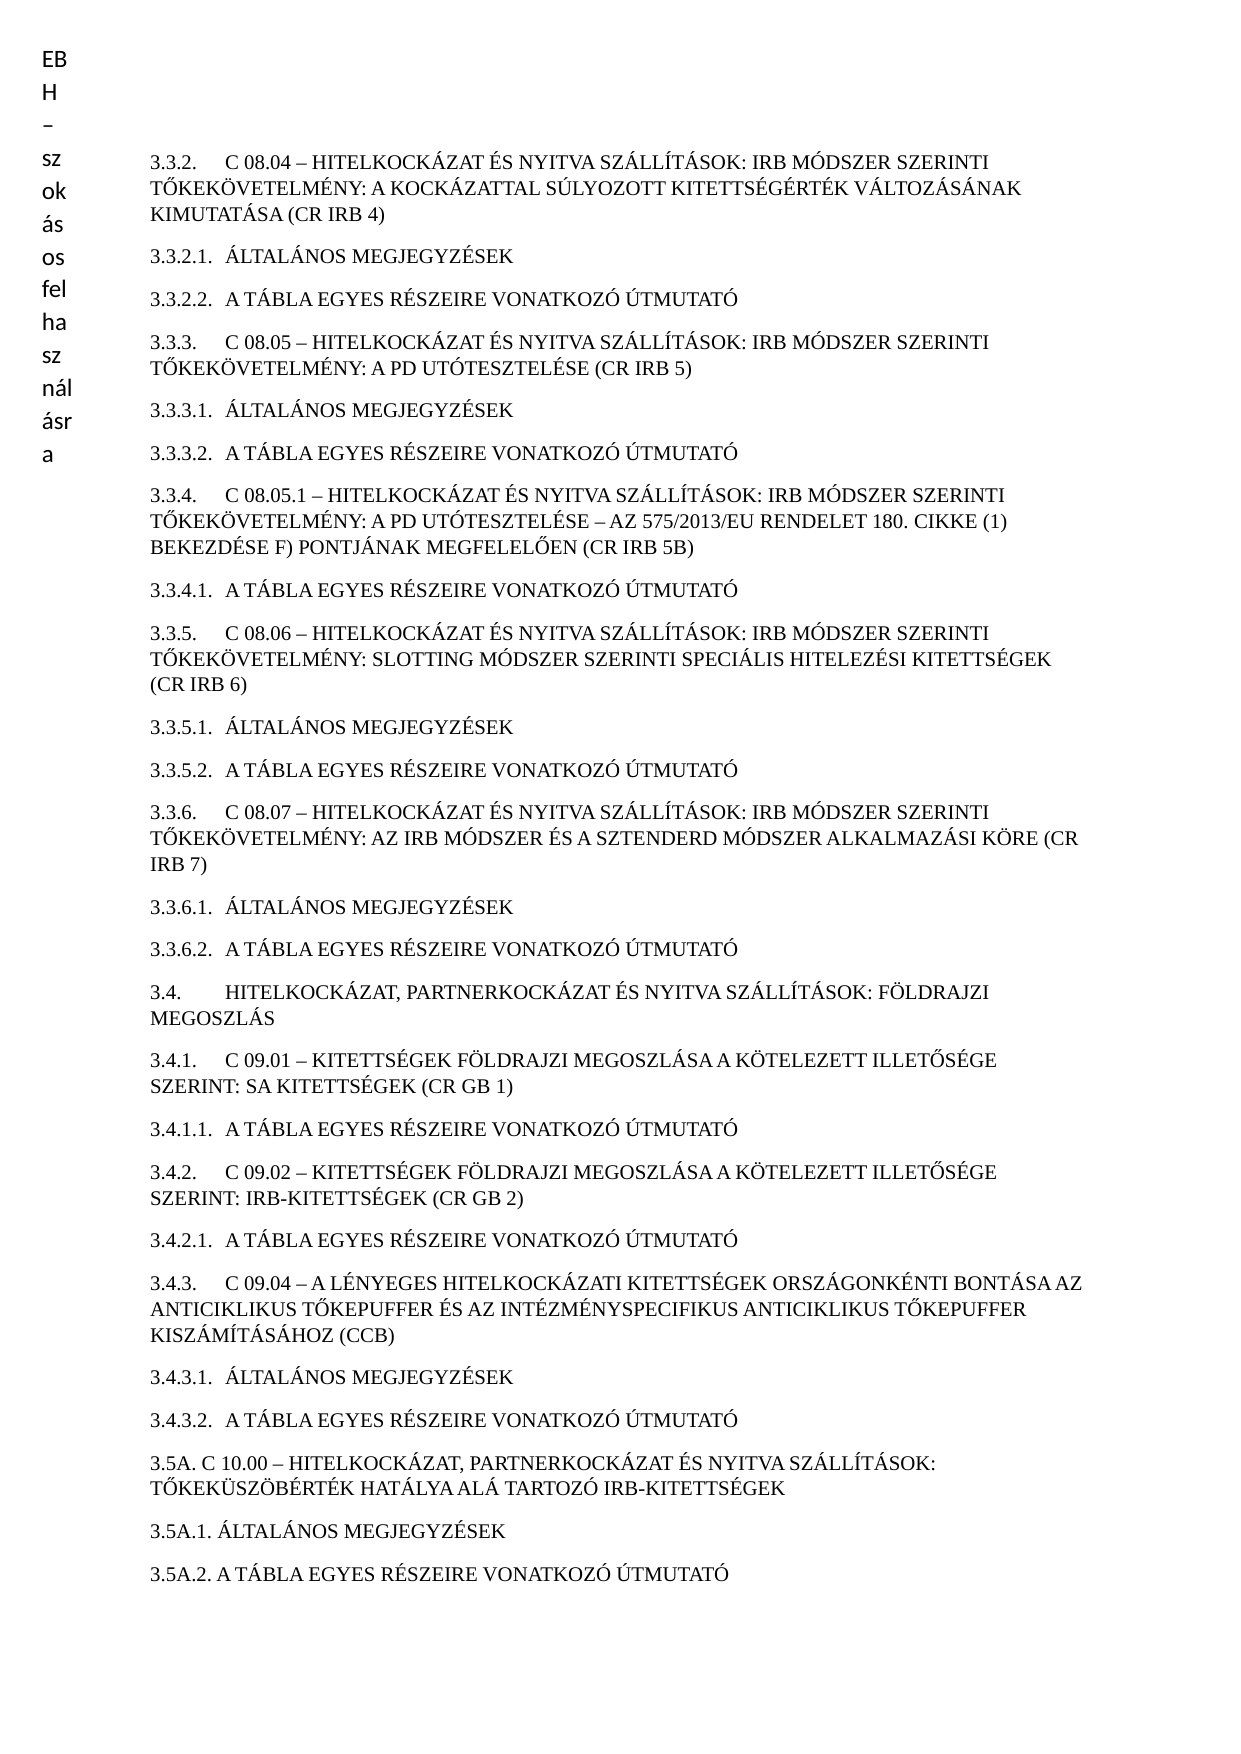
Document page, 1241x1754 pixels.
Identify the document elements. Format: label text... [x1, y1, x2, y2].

text 3.3.2.1. ÁLTALÁNOS MEGJEGYZÉSEK [150, 244, 1090, 268]
text 3.4.2. C 09.02 – KITETTSÉGEK FÖLDRAJZI MEGOSZLÁSA A KÖTELEZETT ILLETŐSÉGE SZERINT: IRB-KITETTSÉGEK (CR GB 2) [150, 1159, 1090, 1209]
text 3.3.3.1. ÁLTALÁNOS MEGJEGYZÉSEK [150, 398, 1090, 422]
text 3.5A.2. A TÁBLA EGYES RÉSZEIRE VONATKOZÓ ÚTMUTATÓ [150, 1562, 1090, 1586]
text 3.3.6.1. ÁLTALÁNOS MEGJEGYZÉSEK [150, 895, 1090, 919]
text 3.4.1.1. A TÁBLA EGYES RÉSZEIRE VONATKOZÓ ÚTMUTATÓ [150, 1117, 1090, 1141]
text 3.3.2.2. A TÁBLA EGYES RÉSZEIRE VONATKOZÓ ÚTMUTATÓ [150, 287, 1090, 311]
text 3.4.3. C 09.04 – A LÉNYEGES HITELKOCKÁZATI KITETTSÉGEK ORSZÁGONKÉNTI BONTÁSA AZ ANTICIKLIKUS TŐKEPUFFER ÉS AZ INTÉZMÉNYSPECIFIKUS ANTICIKLIKUS TŐKEPUFFER KISZÁMÍTÁSÁHOZ (CCB) [150, 1271, 1090, 1347]
text 3.3.4. C 08.05.1 – HITELKOCKÁZAT ÉS NYITVA SZÁLLÍTÁSOK: IRB MÓDSZER SZERINTI TŐKEKÖVETELMÉNY: A PD UTÓTESZTELÉSE – AZ 575/2013/EU RENDELET 180. CIKKE (1) BEKEZDÉSE F) PONTJÁNAK MEGFELELŐEN (CR IRB 5B) [150, 483, 1090, 559]
text 3.4.2.1. A TÁBLA EGYES RÉSZEIRE VONATKOZÓ ÚTMUTATÓ [150, 1228, 1090, 1252]
text 3.3.6. C 08.07 – HITELKOCKÁZAT ÉS NYITVA SZÁLLÍTÁSOK: IRB MÓDSZER SZERINTI TŐKEKÖVETELMÉNY: AZ IRB MÓDSZER ÉS A SZTENDERD MÓDSZER ALKALMAZÁSI KÖRE (CR IRB 7) [150, 800, 1090, 876]
text 3.3.5. C 08.06 – HITELKOCKÁZAT ÉS NYITVA SZÁLLÍTÁSOK: IRB MÓDSZER SZERINTI TŐKEKÖVETELMÉNY: SLOTTING MÓDSZER SZERINTI SPECIÁLIS HITELEZÉSI KITETTSÉGEK (CR IRB 6) [150, 621, 1090, 696]
text 3.4.1. C 09.01 – KITETTSÉGEK FÖLDRAJZI MEGOSZLÁSA A KÖTELEZETT ILLETŐSÉGE SZERINT: SA KITETTSÉGEK (CR GB 1) [150, 1048, 1090, 1098]
text 3.5A.1. ÁLTALÁNOS MEGJEGYZÉSEK [150, 1519, 1090, 1543]
text 3.3.6.2. A TÁBLA EGYES RÉSZEIRE VONATKOZÓ ÚTMUTATÓ [150, 937, 1090, 961]
text 3.4.3.1. ÁLTALÁNOS MEGJEGYZÉSEK [150, 1365, 1090, 1389]
text 3.3.4.1. A TÁBLA EGYES RÉSZEIRE VONATKOZÓ ÚTMUTATÓ [150, 578, 1090, 602]
text 3.3.3.2. A TÁBLA EGYES RÉSZEIRE VONATKOZÓ ÚTMUTATÓ [150, 441, 1090, 465]
text 3.4. HITELKOCKÁZAT, PARTNERKOCKÁZAT ÉS NYITVA SZÁLLÍTÁSOK: FÖLDRAJZI MEGOSZLÁS [150, 980, 1090, 1030]
text 3.3.5.2. A TÁBLA EGYES RÉSZEIRE VONATKOZÓ ÚTMUTATÓ [150, 758, 1090, 782]
text 3.4.3.2. A TÁBLA EGYES RÉSZEIRE VONATKOZÓ ÚTMUTATÓ [150, 1408, 1090, 1432]
text 3.5A. C 10.00 – HITELKOCKÁZAT, PARTNERKOCKÁZAT ÉS NYITVA SZÁLLÍTÁSOK: TŐKEKÜSZÖBÉRTÉK HATÁLYA ALÁ TARTOZÓ IRB-KITETTSÉGEK [150, 1450, 1090, 1500]
text 3.3.3. C 08.05 – HITELKOCKÁZAT ÉS NYITVA SZÁLLÍTÁSOK: IRB MÓDSZER SZERINTI TŐKEKÖVETELMÉNY: A PD UTÓTESZTELÉSE (CR IRB 5) [150, 330, 1090, 380]
text 3.3.2. C 08.04 – HITELKOCKÁZAT ÉS NYITVA SZÁLLÍTÁSOK: IRB MÓDSZER SZERINTI TŐKEKÖVETELMÉNY: A KOCKÁZATTAL SÚLYOZOTT KITETTSÉGÉRTÉK VÁLTOZÁSÁNAK KIMUTATÁSA (CR IRB 4) [150, 150, 1090, 226]
text 3.3.5.1. ÁLTALÁNOS MEGJEGYZÉSEK [150, 715, 1090, 739]
